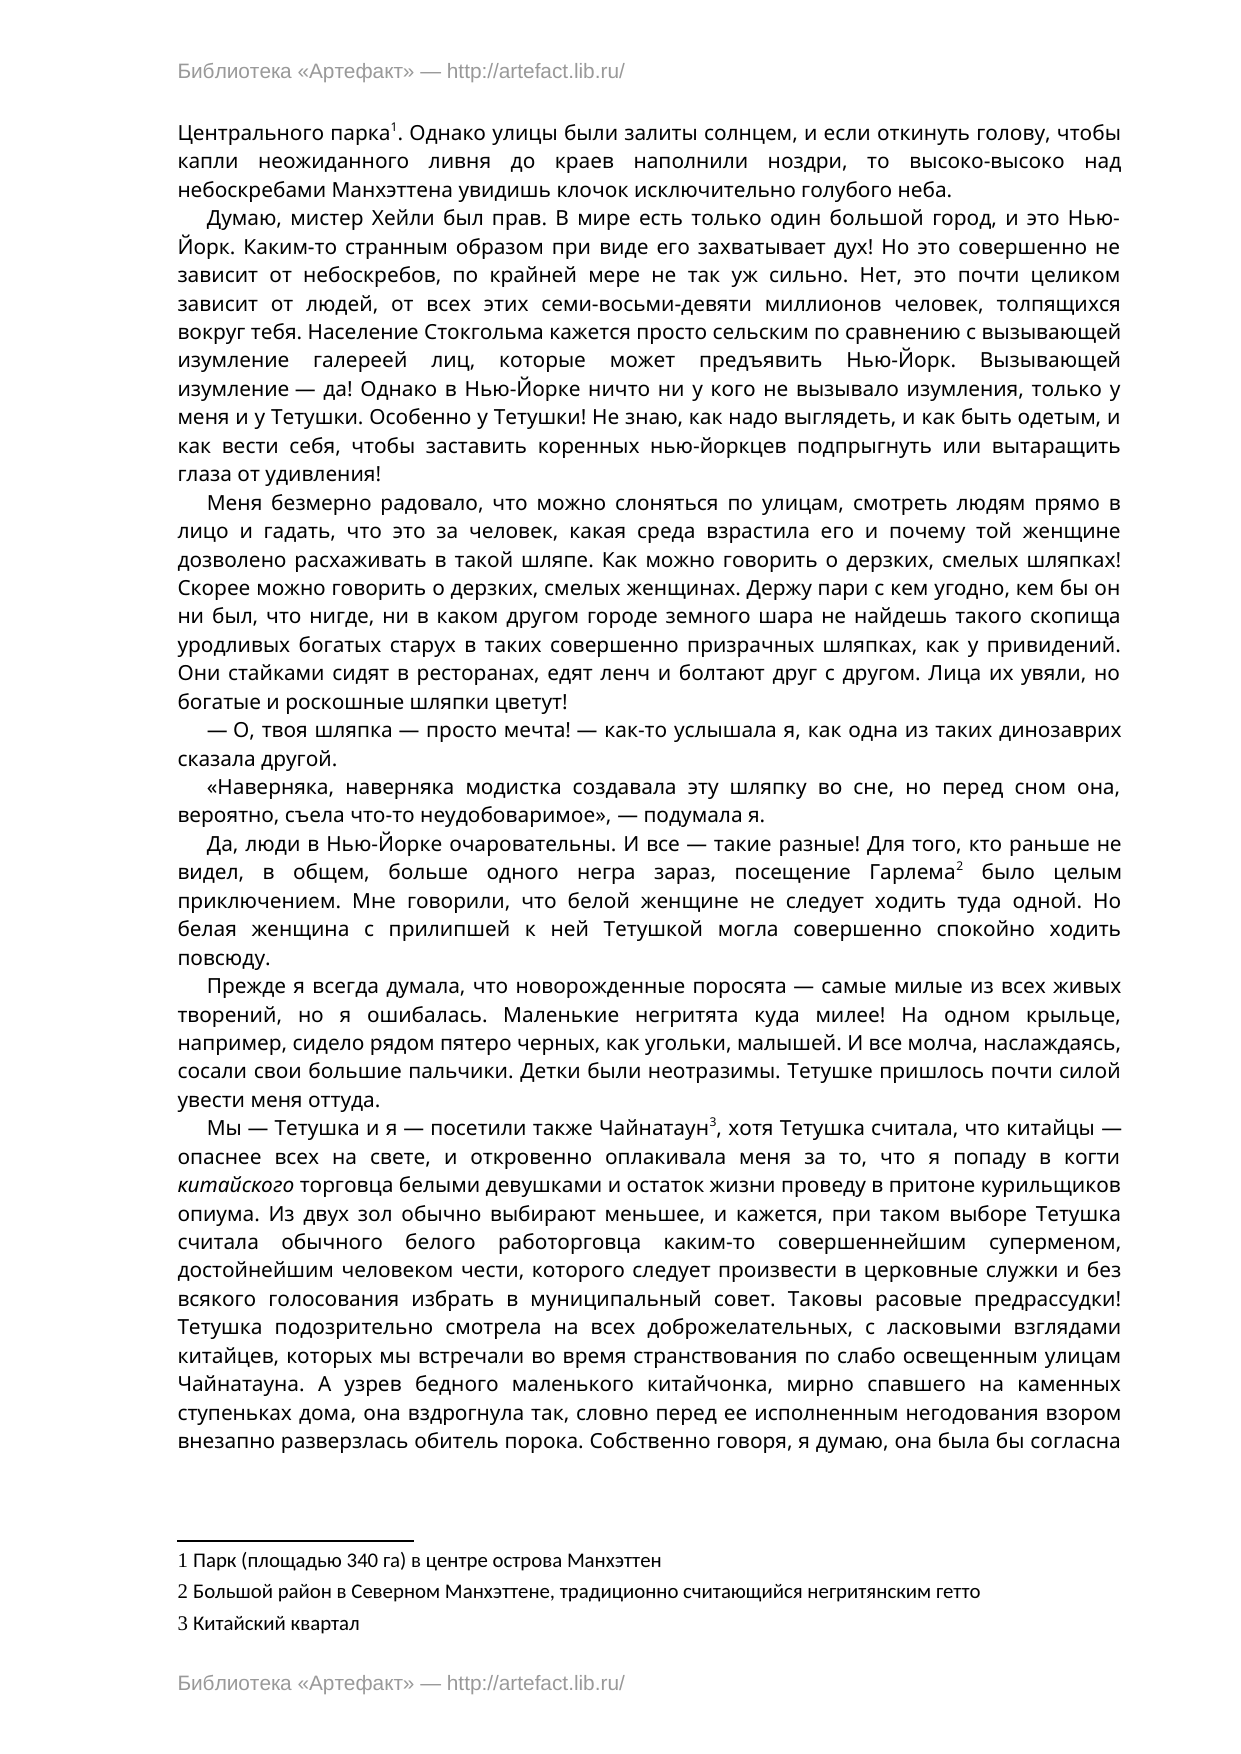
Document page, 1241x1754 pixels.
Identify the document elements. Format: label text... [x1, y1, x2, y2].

text «Наверняка, наверняка модистка создавала эту шляпку во сне, но перед сном она, вероятно, съела что-то неудобоваримое», — подумала я. [177, 772, 1122, 829]
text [177, 1113, 1122, 1455]
text Да, люди в Нью-Йорке очаровательны. И все — такие разные! Для того, кто раньше не видел, в общем, больше одного негра зараз, посещение Гарлема было целым приключением. Мне говорили, что белой женщине не следует ходить туда одной. Но белая женщина с прилипшей к ней Тетушкой могла совершенно спокойно ходить повсюду. [177, 829, 1122, 971]
text Думаю, мистер Хейли был прав. В мире есть только один большой город, и это Нью-Йорк. Каким-то странным образом при виде его захватывает дух! Но это совершенно не зависит от небоскребов, по крайней мере не так уж сильно. Нет, это почти целиком зависит от людей, от всех этих семи-восьми-девяти миллионов человек, толпящихся вокруг тебя. Население Стокгольма кажется просто сельским по сравнению с вызывающей изумление галереей лиц, которые может предъявить Нью-Йорк. Вызывающей изумление — да! Однако в Нью-Йорке ничто ни у кого не вызывало изумления, только у меня и у Тетушки. Особенно у Тетушки! Не знаю, как надо выглядеть, и как быть одетым, и как вести себя, чтобы заставить коренных нью-йоркцев подпрыгнуть или вытаращить глаза от удивления! [177, 203, 1122, 488]
text Меня безмерно радовало, что можно слоняться по улицам, смотреть людям прямо в лицо и гадать, что это за человек, какая среда взрастила его и почему той женщине дозволено расхаживать в такой шляпе. Как можно говорить о дерзких, смелых шляпках! Скорее можно говорить о дерзких, смелых женщинах. Держу пари с кем угодно, кем бы он ни был, что нигде, ни в каком другом городе земного шара не найдешь такого скопища уродливых богатых старух в таких совершенно призрачных шляпках, как у привидений. Они стайками сидят в ресторанах, едят ленч и болтают друг с другом. Лица их увяли, но богатые и роскошные шляпки цветут! [177, 488, 1122, 715]
text — О, твоя шляпка — просто мечта! — как-то услышала я, как одна из таких динозаврих сказала другой. [177, 715, 1122, 772]
text Прежде я всегда думала, что новорожденные поросята — самые милые из всех живых творений, но я ошибалась. Маленькие негритята куда милее! На одном крыльце, например, сидело рядом пятеро черных, как угольки, малышей. И все молча, наслаждаясь, сосали свои большие пальчики. Детки были неотразимы. Тетушке пришлось почти силой увести меня оттуда. [177, 971, 1122, 1113]
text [177, 118, 1122, 203]
